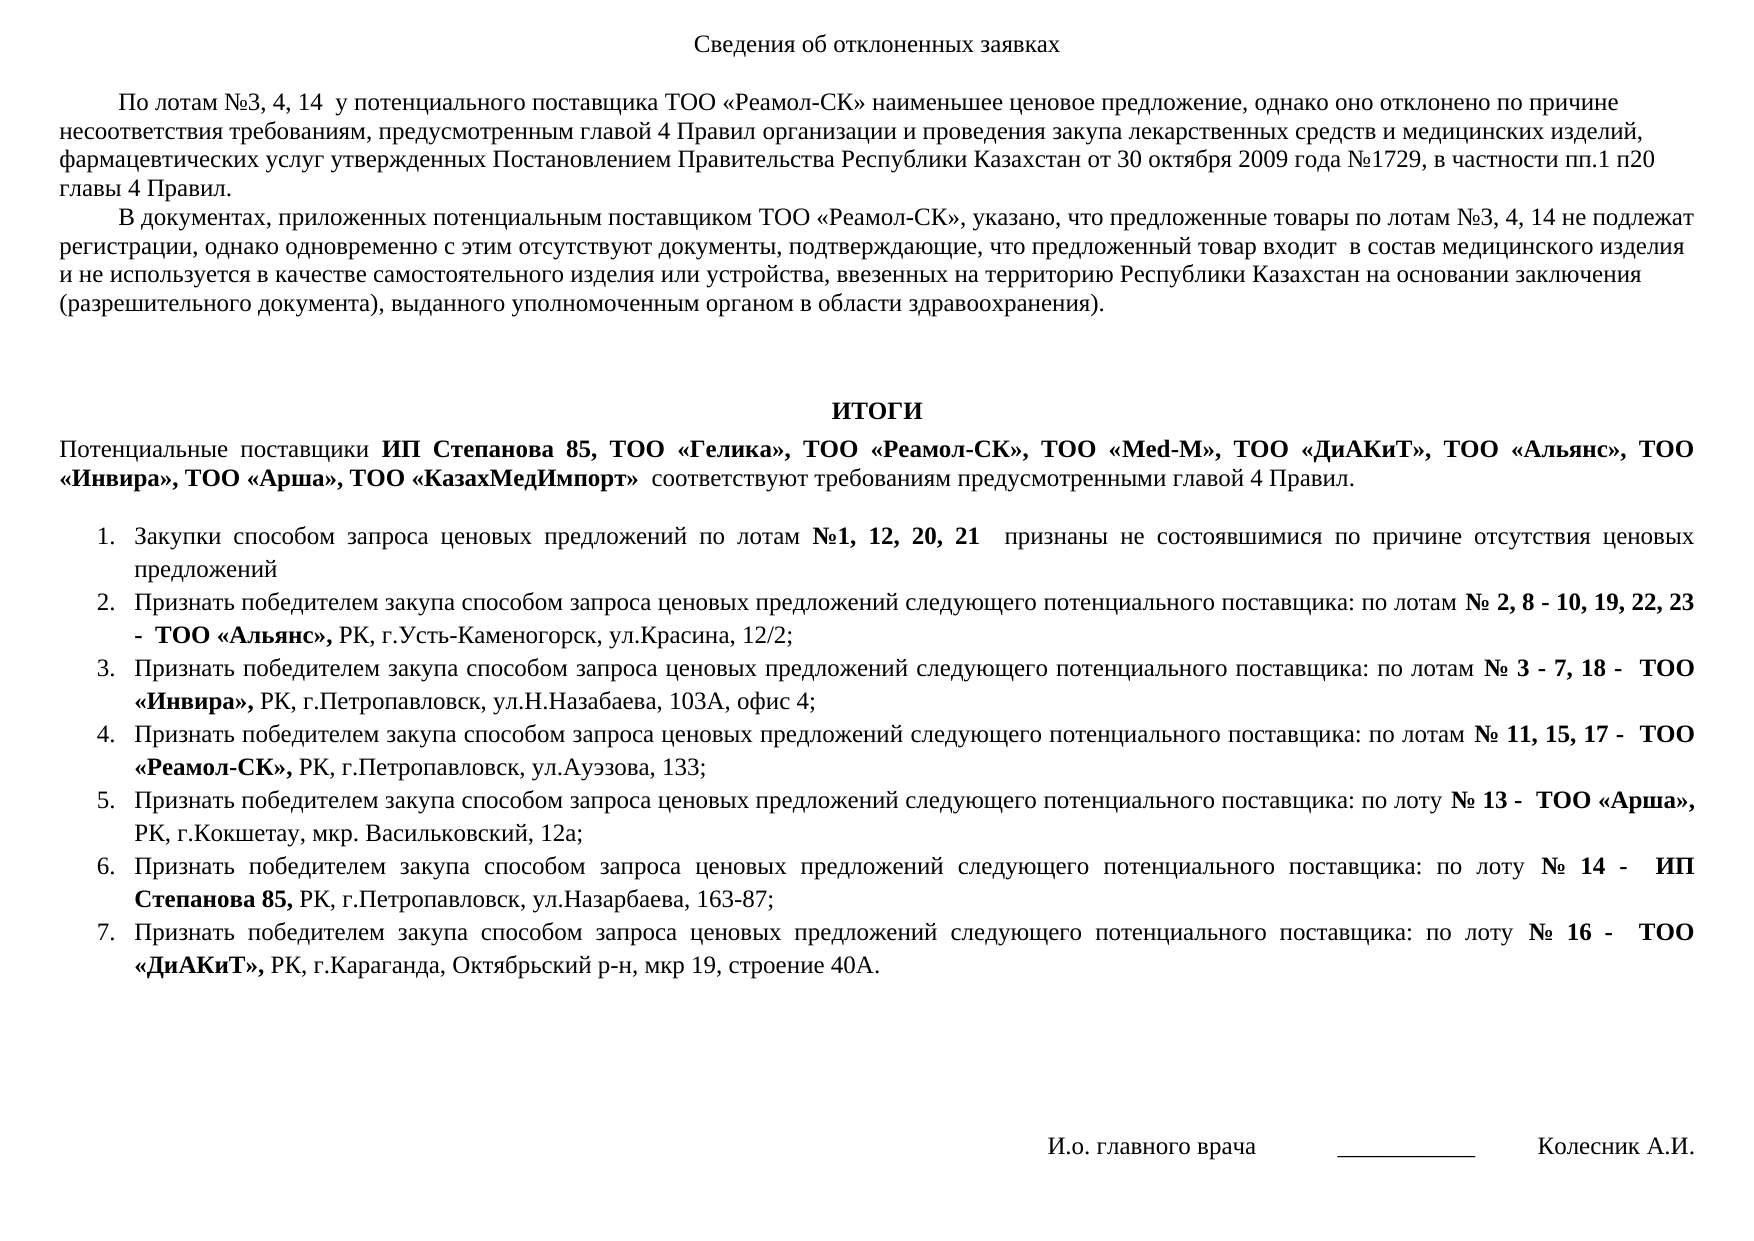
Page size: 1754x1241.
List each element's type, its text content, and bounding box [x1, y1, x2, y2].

text В документах, приложенных потенциальным поставщиком ТОО «Реамол-СК», указано, что предложенные товары по лотам №3, 4, 14 не подлежат регистрации, однако одновременно с этим отсутствуют документы, подтверждающие, что предложенный товар входит в состав медицинского изделия и не используется в качестве самостоятельного изделия или устройства, ввезенных на территорию Республики Казахстан на основании заключения (разрешительного документа), выданного уполномоченным органом в области здравоохранения). [59, 202, 1695, 317]
list Признать победителем закупа способом запроса ценовых предложений следующего потенциального поставщика: по лоту № 14 - ИП Степанова 85, РК, г.Петропавловск, ул.Назарбаева, 163-87; [97, 851, 1695, 913]
list Признать победителем закупа способом запроса ценовых предложений следующего потенциального поставщика: по лотам № 2, 8 - 10, 19, 22, 23 - ТОО «Альянс», РК, г.Усть-Каменогорск, ул.Красина, 12/2; [97, 587, 1695, 648]
list Признать победителем закупа способом запроса ценовых предложений следующего потенциального поставщика: по лоту № 16 - ТОО «ДиАКиТ», РК, г.Караганда, Октябрьский р-н, мкр 19, строение 40А. [97, 917, 1695, 979]
text Сведения об отклоненных заявках [59, 29, 1695, 58]
list Признать победителем закупа способом запроса ценовых предложений следующего потенциального поставщика: по лотам № 3 - 7, 18 - ТОО «Инвира», РК, г.Петропавловск, ул.Н.Назабаева, 103А, офис 4; [97, 653, 1695, 714]
list Признать победителем закупа способом запроса ценовых предложений следующего потенциального поставщика: по лоту № 13 - ТОО «Арша», РК, г.Кокшетау, мкр. Васильковский, 12а; [97, 785, 1695, 847]
text ИТОГИ [59, 396, 1695, 425]
list Признать победителем закупа способом запроса ценовых предложений следующего потенциального поставщика: по лотам № 11, 15, 17 - ТОО «Реамол-СК», РК, г.Петропавловск, ул.Ауэзова, 133; [97, 719, 1695, 781]
text И.о. главного врача ___________ Колесник А.И. [59, 1131, 1695, 1160]
text По лотам №3, 4, 14 у потенциального поставщика ТОО «Реамол-СК» наименьшее ценовое предложение, однако оно отклонено по причине несоответствия требованиям, предусмотренным главой 4 Правил организации и проведения закупа лекарственных средств и медицинских изделий, фармацевтических услуг утвержденных Постановлением Правительства Республики Казахстан от 30 октября 2009 года №1729, в частности пп.1 п20 главы 4 Правил. [59, 87, 1695, 202]
list Закупки способом запроса ценовых предложений по лотам №1, 12, 20, 21 признаны не состоявшимися по причине отсутствия ценовых предложений [97, 521, 1695, 582]
text Потенциальные поставщики ИП Степанова 85, ТОО «Гелика», ТОО «Реамол-СК», ТОО «Med-M», ТОО «ДиАКиТ», ТОО «Альянс», ТОО «Инвира», ТОО «Арша», ТОО «КазахМедИмпорт» соответствуют требованиям предусмотренными главой 4 Правил. [59, 434, 1695, 492]
